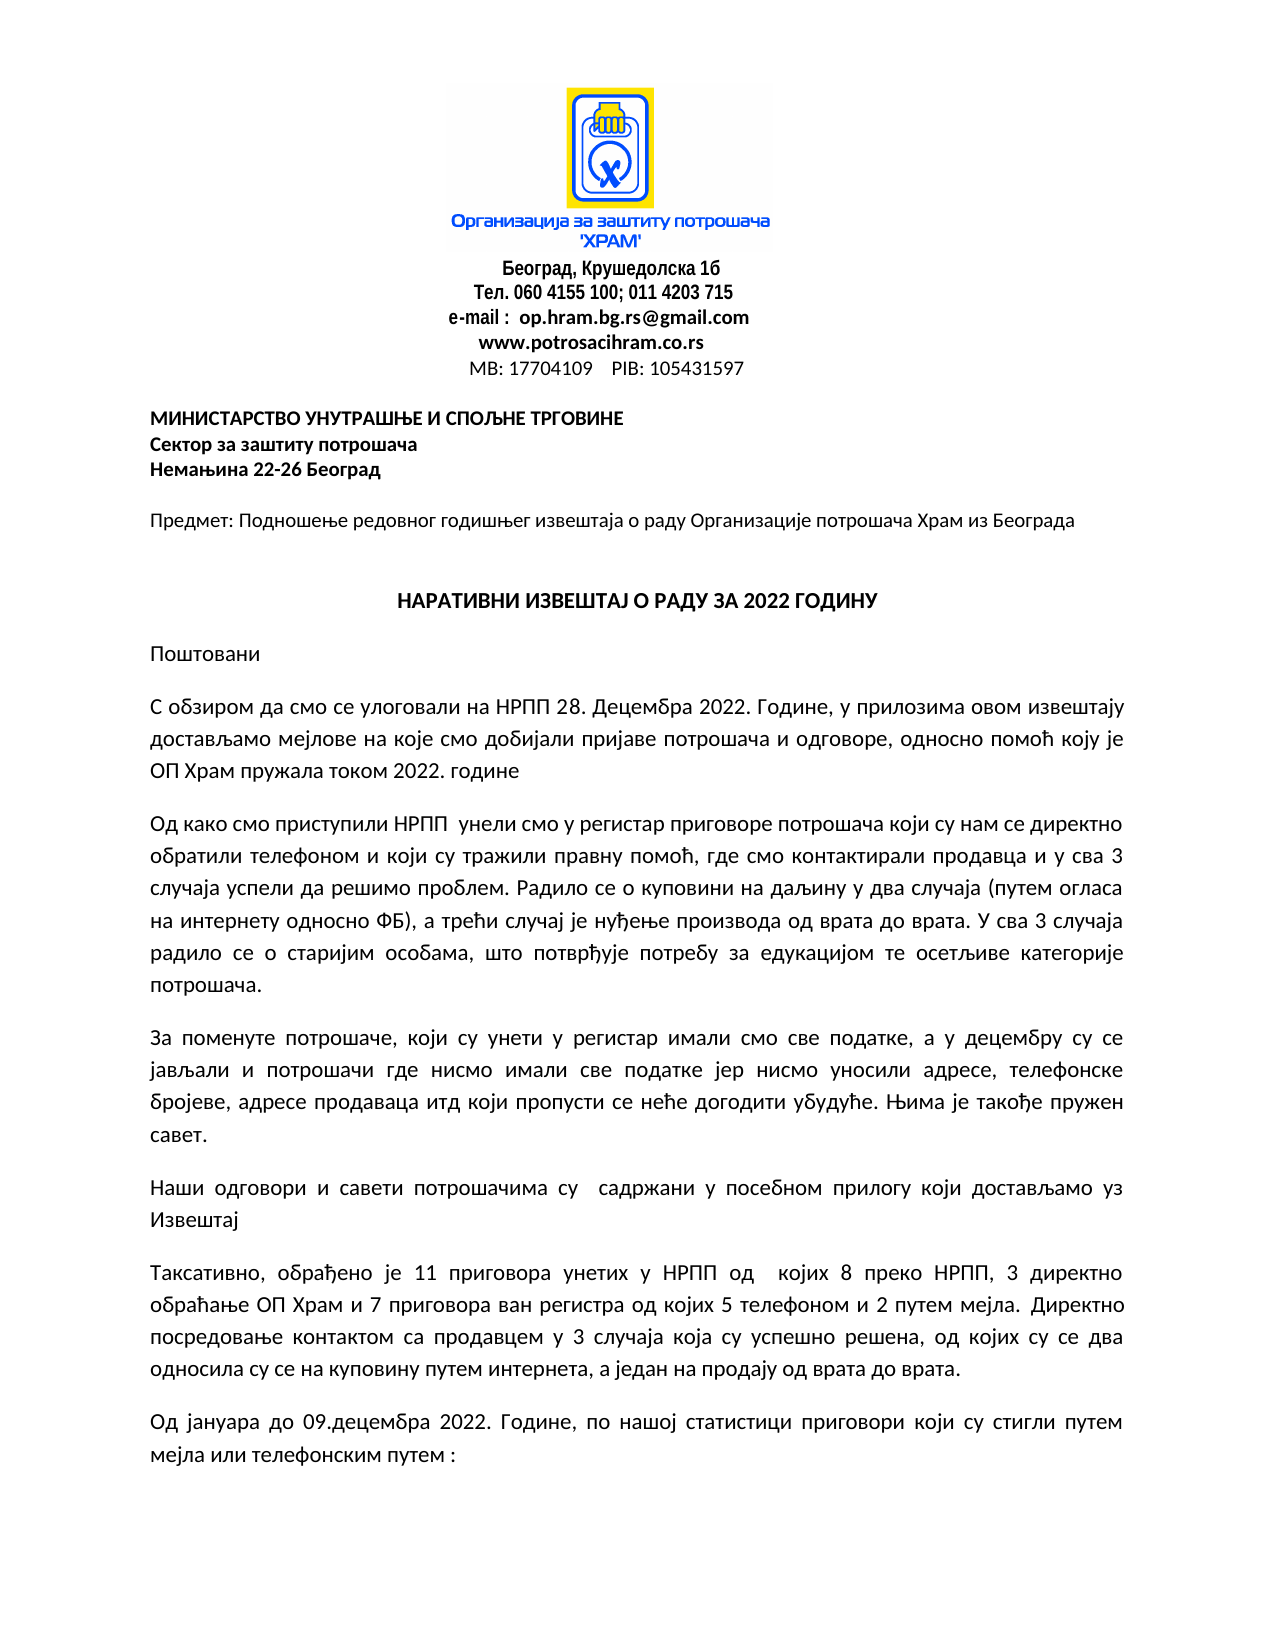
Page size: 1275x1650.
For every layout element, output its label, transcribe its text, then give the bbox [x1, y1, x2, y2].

text Сектор за заштиту потрошача [150, 431, 1125, 456]
text e-mail : op.hram.bg.rs@gmail.com [150, 304, 1125, 329]
text За поменуте потрошаче, који су унети у регистар имали смо све податке, а у децембру су се јављали и потрошачи где нисмо имали све податке јер нисмо уносили адресе, телефонске бројеве, адресе продаваца итд који пропусти се неће догодити убудуће. Њима је такође пружен савет. [150, 1023, 1125, 1148]
text С обзиром да смо се улоговали на НРПП 28. Децембра 2022. Године, у прилозима овом извештају достављамо мејлове на које смо добијали пријаве потрошача и одговоре, односно помоћ коју је ОП Храм пружала током 2022. године [150, 692, 1125, 784]
text Од како смо приступили НРПП унели смо у регистар приговоре потрошача који су нам се директно обратили телефоном и који су тражили правну помоћ, где смо контактирали продавца и у сва 3 случаја успели да решимо проблем. Радило се о куповини на даљину у два случаја (путем огласа на интернету односно ФБ), а трећи случај је нуђење производа од врата до врата. У сва 3 случаја радило се о старијим особама, што потврђује потребу за едукацијом те осетљиве категорије потрошача. [150, 809, 1125, 998]
text МИНИСТАРСТВО УНУТРАШЊЕ И СПОЉНЕ ТРГОВИНЕ [150, 406, 1125, 431]
text www.potrosacihram.co.rs [150, 329, 1125, 355]
text Од јануара до 09.децембра 2022. Године, по нашој статистици приговори који су стигли путем мејла или телефонским путем : [150, 1407, 1125, 1468]
text Тел. 060 4155 100; 011 4203 715 [150, 280, 1125, 304]
text MB: 17704109 PIB: 105431597 [150, 355, 1125, 380]
text Немањина 22-26 Београд [150, 456, 1125, 482]
text Београд, Крушедолска 1б [150, 256, 1125, 280]
text Наши одговори и савети потрошачима су садржани у посебном прилогу који достављамо уз Извештај [150, 1173, 1125, 1233]
text Предмет: Подношење редовног годишњег извештаја о раду Организације потрошача Храм из Београда [150, 507, 1125, 533]
text Поштовани [150, 639, 1125, 667]
text НАРАТИВНИ ИЗВЕШТАЈ О РАДУ ЗА 2022 ГОДИНУ [150, 586, 1125, 614]
picture [445, 83, 773, 252]
text Таксативно, обрађено је 11 приговора унетих у НРПП од којих 8 преко НРПП, 3 директно обраћање ОП Храм и 7 приговора ван регистра од којих 5 телефоном и 2 путем мејла. Директно посредовање контактом са продавцем у 3 случаја која су успешно решена, од којих су се два односила су се на куповину путем интернета, а један на продају од врата до врата. [150, 1258, 1125, 1382]
